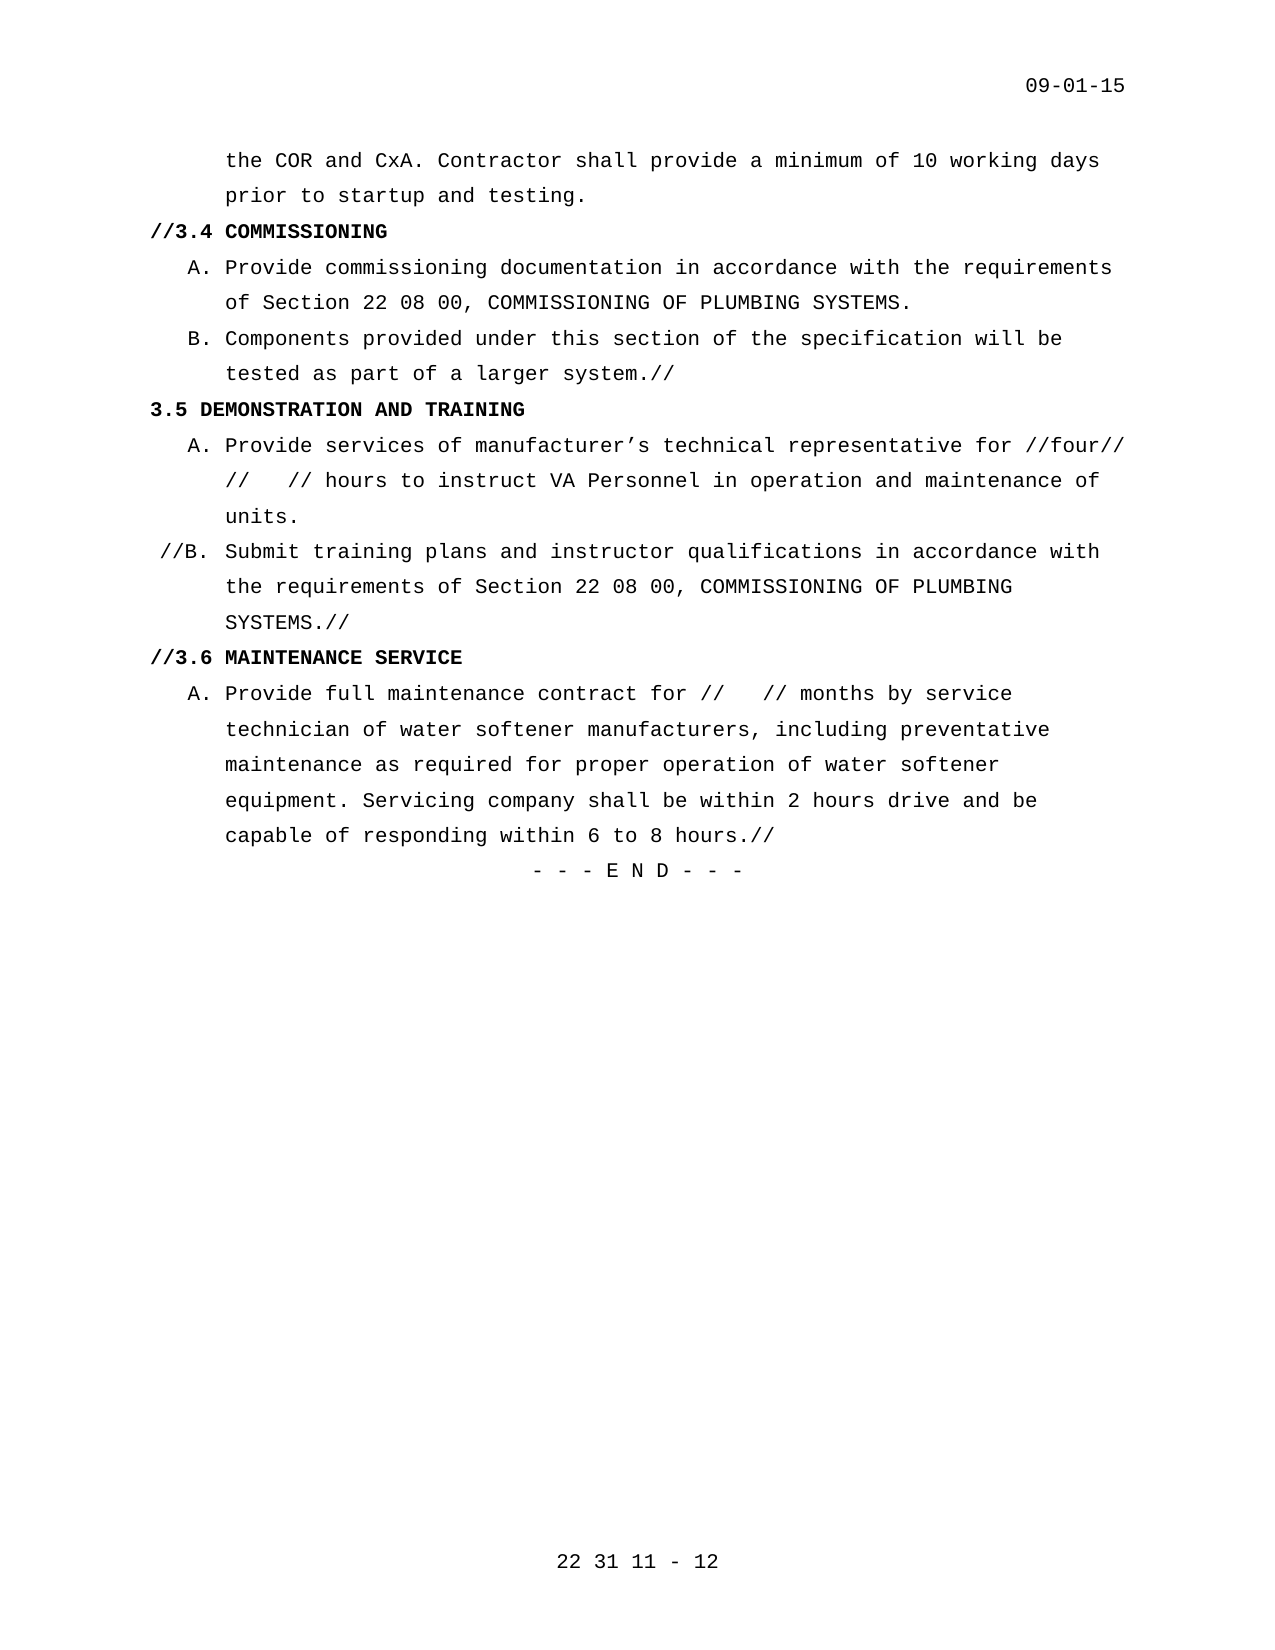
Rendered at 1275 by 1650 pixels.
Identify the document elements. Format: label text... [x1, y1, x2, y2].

text B. Components provided under this section of the specification will be tested as part of a larger system.// [187, 328, 1125, 387]
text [187, 150, 1125, 209]
text A. Provide services of manufacturer’s technical representative for //four// // // hours to instruct VA Personnel in operation and maintenance of units. [187, 435, 1125, 529]
text //3.4 COMMISSIONING [150, 221, 1125, 244]
text A. Provide full maintenance contract for // // months by service technician of water softener manufacturers, including preventative maintenance as required for proper operation of water softener equipment. Servicing company shall be within 2 hours drive and be capable of responding within 6 to 8 hours.// [187, 683, 1125, 849]
text //B. Submit training plans and instructor qualifications in accordance with the requirements of Section 22 08 00, COMMISSIONING OF PLUMBING SYSTEMS.// [159, 541, 1125, 636]
text //3.6 MAINTENANCE SERVICE [150, 647, 1125, 671]
text 3.5 DEMONSTRATION AND TRAINING [150, 399, 1125, 422]
text A. Provide commissioning documentation in accordance with the requirements of Section 22 08 00, COMMISSIONING OF PLUMBING SYSTEMS. [187, 257, 1125, 316]
text - - - E N D - - - [150, 861, 1125, 884]
